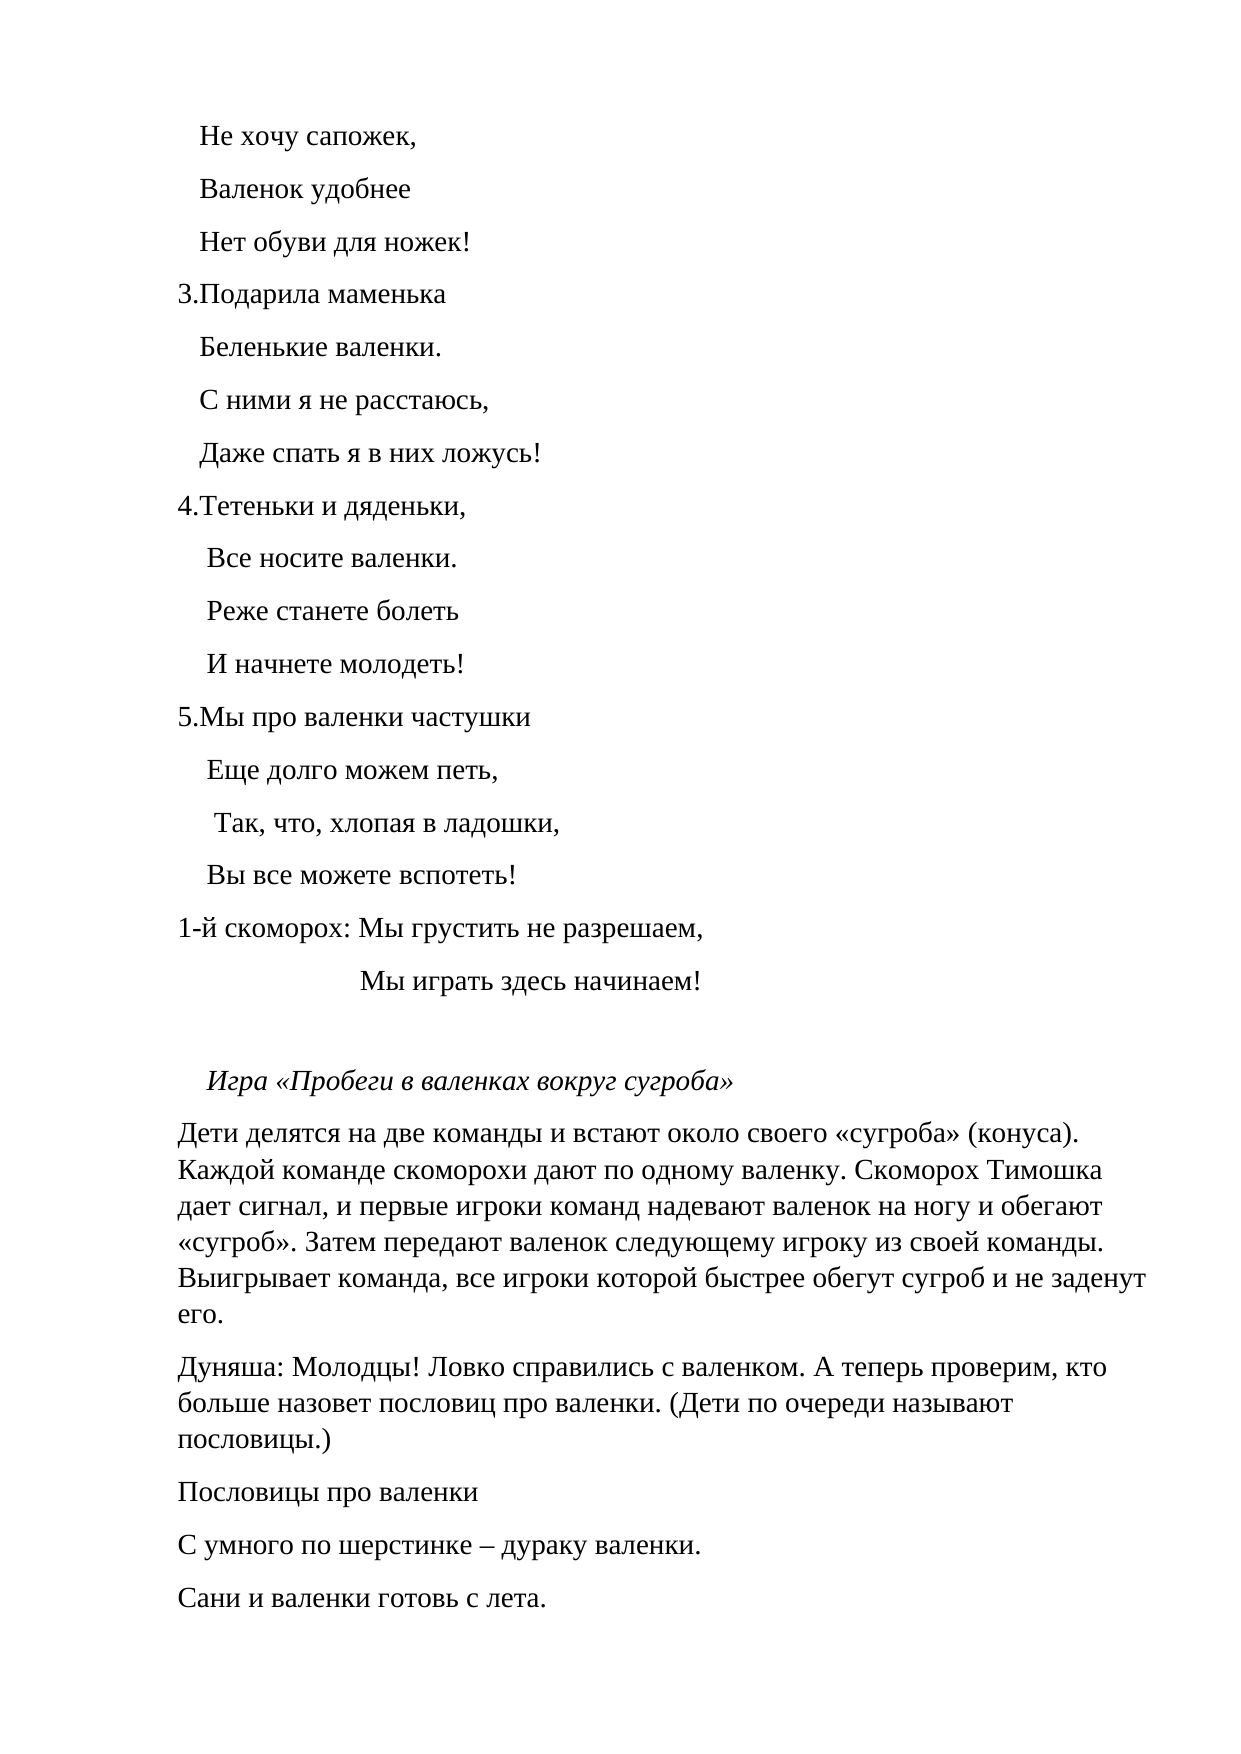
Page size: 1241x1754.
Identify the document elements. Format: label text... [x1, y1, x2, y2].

text Нет обуви для ножек! [177, 224, 1152, 257]
text С умного по шерстинке – дураку валенки. [177, 1527, 1152, 1561]
text Валенок удобнее [177, 171, 1152, 204]
text И начнете молодеть! [177, 646, 1152, 680]
text Беленькие валенки. [177, 329, 1152, 363]
text Сани и валенки готовь с лета. [177, 1580, 1152, 1613]
text Еще долго можем петь, [177, 752, 1152, 785]
text Пословицы про валенки [177, 1474, 1152, 1508]
text 1-й скоморох: Мы грустить не разрешаем, [177, 910, 1152, 944]
text 4.Тетеньки и дяденьки, [177, 488, 1152, 521]
text 5.Мы про валенки частушки [177, 699, 1152, 733]
text Реже станете болеть [177, 593, 1152, 627]
text Вы все можете вспотеть! [177, 857, 1152, 891]
text Даже спать я в них ложусь! [177, 435, 1152, 468]
text Дуняша: Молодцы! Ловко справились с валенком. А теперь проверим, кто больше назовет пословиц про валенки. (Дети по очереди называют пословицы.) [177, 1349, 1152, 1455]
text 3.Подарила маменька [177, 277, 1152, 310]
text Игра «Пробеги в валенках вокруг сугроба» [177, 1063, 1152, 1096]
text С ними я не расстаюсь, [177, 382, 1152, 416]
text Мы играть здесь начинаем! [177, 963, 1152, 997]
text Все носите валенки. [177, 541, 1152, 574]
text Так, что, хлопая в ладошки, [177, 805, 1152, 838]
text Дети делятся на две команды и встают около своего «сугроба» (конуса). Каждой команде скоморохи дают по одному валенку. Скоморох Тимошка дает сигнал, и первые игроки команд надевают валенок на ногу и обегают «сугроб». Затем передают валенок следующему игроку из своей команды. Выигрывает команда, все игроки которой быстрее обегут сугроб и не заденут его. [177, 1116, 1152, 1330]
text Не хочу сапожек, [177, 118, 1152, 152]
